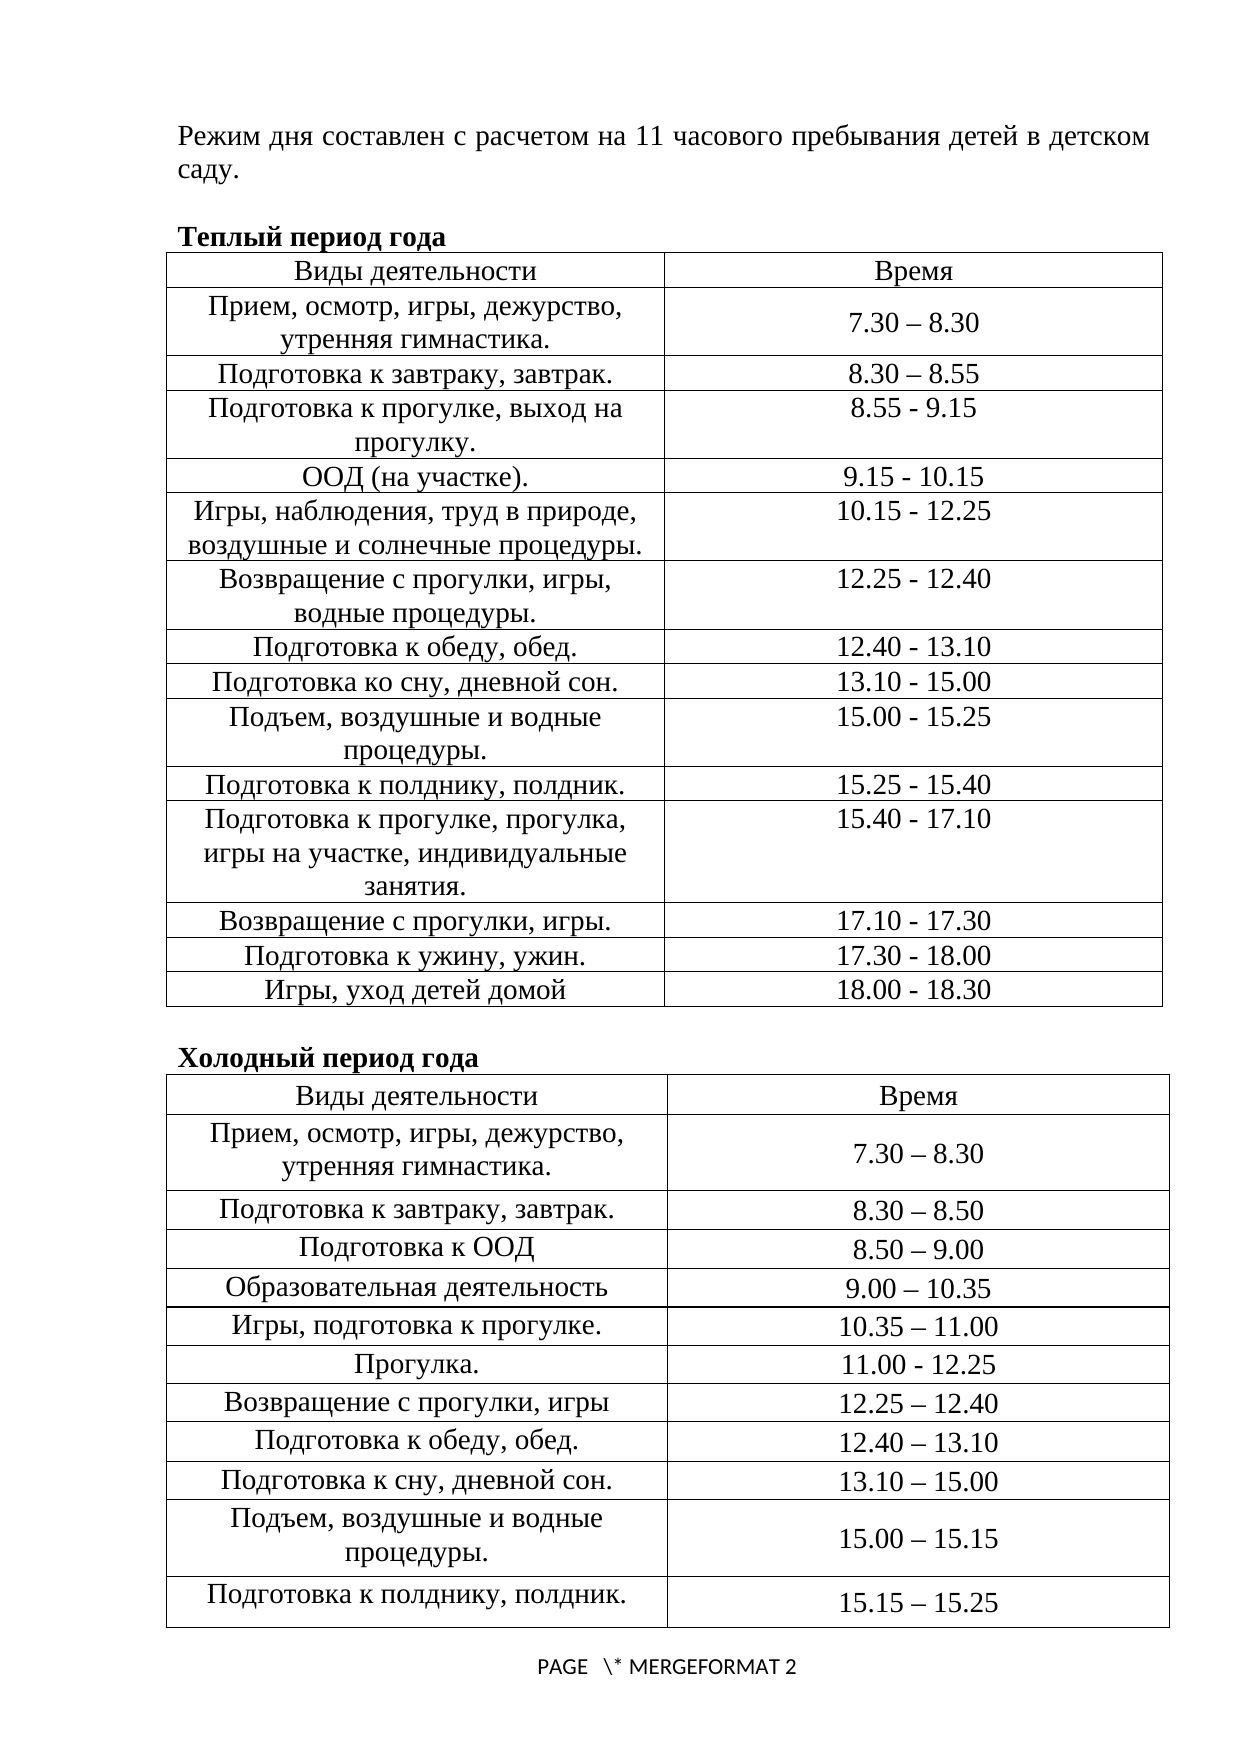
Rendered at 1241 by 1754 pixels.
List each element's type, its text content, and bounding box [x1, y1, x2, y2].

table_cell Подготовка к полднику, полдник. [167, 1577, 667, 1627]
table_cell 12.40 – 13.10 [668, 1422, 1169, 1461]
table_cell 13.10 – 15.00 [668, 1462, 1169, 1499]
table_cell 8.30 – 8.55 [665, 356, 1162, 389]
table_cell 12.25 - 12.40 [665, 561, 1162, 628]
table_cell 17.10 - 17.30 [665, 903, 1162, 937]
table_cell Подготовка к ужину, ужин. [167, 938, 664, 971]
table_cell 8.50 – 9.00 [668, 1230, 1169, 1268]
table_cell 12.40 - 13.10 [665, 630, 1162, 663]
table_cell 8.30 – 8.50 [668, 1191, 1169, 1228]
table_cell 13.10 - 15.00 [665, 664, 1162, 698]
table_cell Возвращение с прогулки, игры, водные процедуры. [167, 561, 664, 628]
table_cell Игры, уход детей домой [167, 972, 664, 1006]
table_cell 10.15 - 12.25 [665, 493, 1162, 560]
text Теплый период года [177, 219, 1152, 252]
table_cell Подготовка к ООД [167, 1230, 667, 1268]
table_cell 8.55 - 9.15 [665, 391, 1162, 458]
table_cell Подготовка к сну, дневной сон. [167, 1462, 667, 1499]
table_cell Подготовка ко сну, дневной сон. [167, 664, 664, 698]
table_cell Игры, подготовка к прогулке. [167, 1308, 667, 1345]
table_cell 9.00 – 10.35 [668, 1269, 1169, 1306]
text Режим дня составлен с расчетом на 11 часового пребывания детей в детском саду. [177, 118, 1152, 185]
table_cell ООД (на участке). [167, 459, 664, 492]
table_cell Подготовка к завтраку, завтрак. [167, 356, 664, 389]
table_cell Возвращение с прогулки, игры. [167, 903, 664, 937]
table_cell Подготовка к полднику, полдник. [167, 767, 664, 800]
table_cell Возвращение с прогулки, игры [167, 1384, 667, 1421]
table_cell Подготовка к прогулке, выход на прогулку. [167, 391, 664, 458]
table_cell Образовательная деятельность [167, 1269, 667, 1306]
table_header Время [668, 1075, 1169, 1114]
table_header Время [665, 253, 1162, 287]
table_cell Подготовка к завтраку, завтрак. [167, 1191, 667, 1228]
table_cell Подъем, воздушные и водные процедуры. [167, 699, 664, 766]
table_cell 18.00 - 18.30 [665, 972, 1162, 1006]
table_cell 17.30 - 18.00 [665, 938, 1162, 971]
table_cell Подготовка к обеду, обед. [167, 1422, 667, 1461]
table_cell Игры, наблюдения, труд в природе, воздушные и солнечные процедуры. [167, 493, 664, 560]
table_cell Прогулка. [167, 1346, 667, 1383]
table_cell 9.15 - 10.15 [665, 459, 1162, 492]
table_cell Прием, осмотр, игры, дежурство, утренняя гимнастика. [167, 288, 664, 355]
table_cell Подготовка к обеду, обед. [167, 630, 664, 663]
table_cell 7.30 – 8.30 [665, 288, 1162, 355]
table_header Виды деятельности [167, 1075, 667, 1114]
table_cell Подготовка к прогулке, прогулка, игры на участке, индивидуальные занятия. [167, 801, 664, 902]
table_cell 15.00 – 15.15 [668, 1500, 1169, 1576]
table_cell 7.30 – 8.30 [668, 1115, 1169, 1190]
table_cell Прием, осмотр, игры, дежурство, утренняя гимнастика. [167, 1115, 667, 1190]
table_cell 15.40 - 17.10 [665, 801, 1162, 902]
table_cell 11.00 - 12.25 [668, 1346, 1169, 1383]
table_cell 15.00 - 15.25 [665, 699, 1162, 766]
text Холодный период года [177, 1040, 1152, 1074]
table_header Виды деятельности [167, 253, 664, 287]
table_cell 15.15 – 15.25 [668, 1577, 1169, 1627]
table_cell 15.25 - 15.40 [665, 767, 1162, 800]
table_cell 12.25 – 12.40 [668, 1384, 1169, 1421]
table_cell Подъем, воздушные и водные процедуры. [167, 1500, 667, 1576]
table_cell 10.35 – 11.00 [668, 1308, 1169, 1345]
